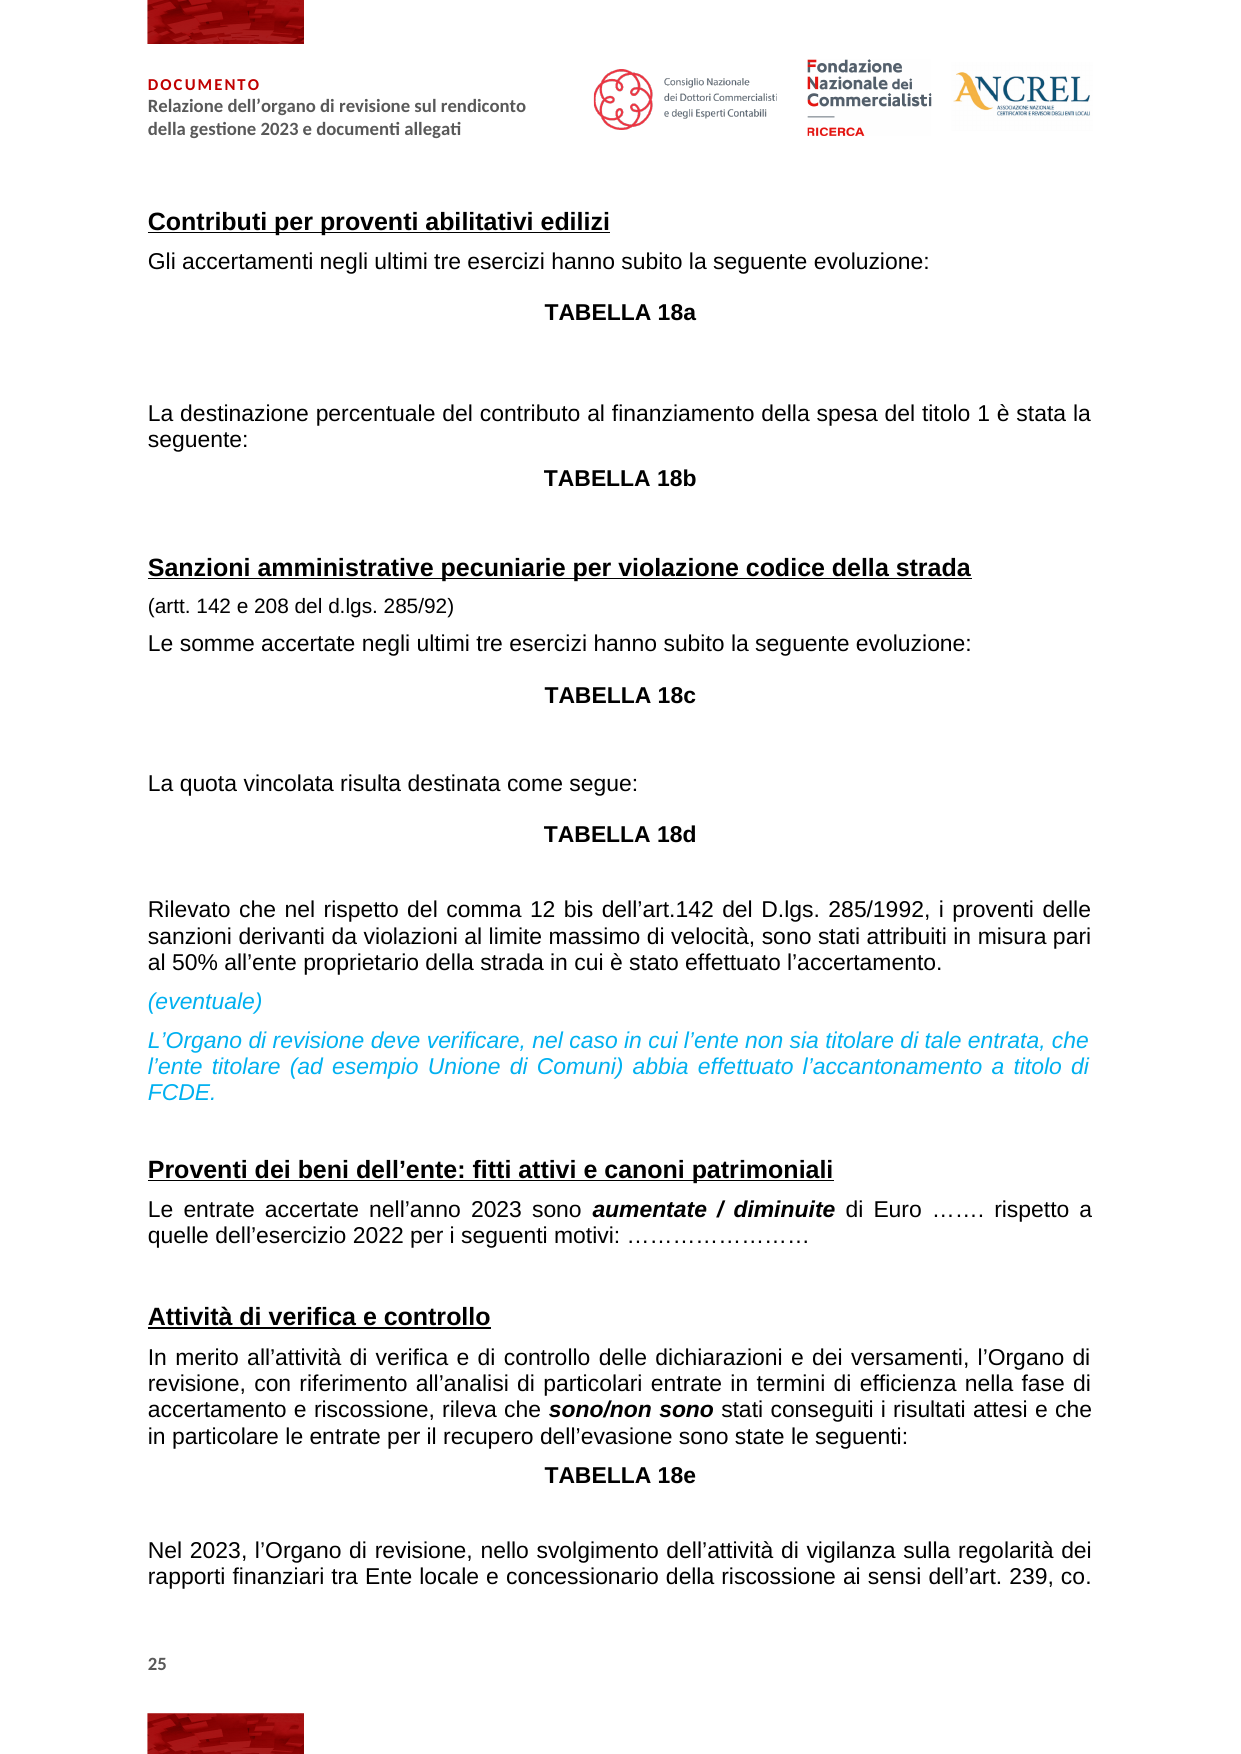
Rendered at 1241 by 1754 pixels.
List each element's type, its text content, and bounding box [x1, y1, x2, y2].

list In merito all’attività di verifica e di controllo delle dichiarazioni e dei versamenti, l’Organo di revisione, con riferimento all’analisi di particolari entrate in termini di efficienza nella fase di accertamento e riscossione, rileva che sono/non sono stati conseguiti i risultati attesi e che in particolare le entrate per il recupero dell’evasione sono state le seguenti: [148, 1344, 1092, 1449]
text TABELLA 18a [148, 299, 1092, 326]
picture [148, 1714, 304, 1754]
text TABELLA 18c [148, 682, 1092, 708]
picture [148, 0, 304, 44]
text Le somme accertate negli ultimi tre esercizi hanno subito la seguente evoluzione: [148, 630, 1092, 657]
text Attività di verifica e controllo [148, 1302, 1092, 1331]
text (eventuale) [148, 988, 1092, 1014]
list Proventi dei beni dell’ente: fitti attivi e canoni patrimoniali [148, 1155, 1092, 1183]
text TABELLA 18e [148, 1462, 1092, 1488]
text TABELLA 18b [148, 465, 1092, 491]
text La quota vincolata risulta destinata come segue: [148, 769, 1092, 796]
text Contributi per proventi abilitativi edilizi [148, 207, 1092, 236]
text La destinazione percentuale del contributo al finanziamento della spesa del titolo 1 è stata la seguente: [148, 400, 1092, 452]
text Rilevato che nel rispetto del comma 12 bis dell’art.142 del D.lgs. 285/1992, i proventi delle sanzioni derivanti da violazioni al limite massimo di velocità, sono stati attribuiti in misura pari al 50% all’ente proprietario della strada in cui è stato effettuato l’accertamento. [148, 896, 1092, 975]
text TABELLA 18d [148, 821, 1092, 847]
list Sanzioni amministrative pecuniarie per violazione codice della strada [148, 553, 1092, 581]
text (artt. 142 e 208 del d.lgs. 285/92) [148, 594, 1092, 618]
list Le entrate accertate nell’anno 2023 sono aumentate / diminuite di Euro ……. rispetto a quelle dell’esercizio 2022 per i seguenti motivi: …………………… [148, 1196, 1092, 1249]
text Gli accertamenti negli ultimi tre esercizi hanno subito la seguente evoluzione: [148, 248, 1092, 274]
text L’Organo di revisione deve verificare, nel caso in cui l’ente non sia titolare di tale entrata, che l’ente titolare (ad esempio Unione di Comuni) abbia effettuato l’accantonamento a titolo di FCDE. [148, 1027, 1092, 1106]
picture [593, 69, 777, 130]
picture [807, 59, 932, 136]
picture [951, 62, 1094, 131]
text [148, 1537, 1092, 1589]
